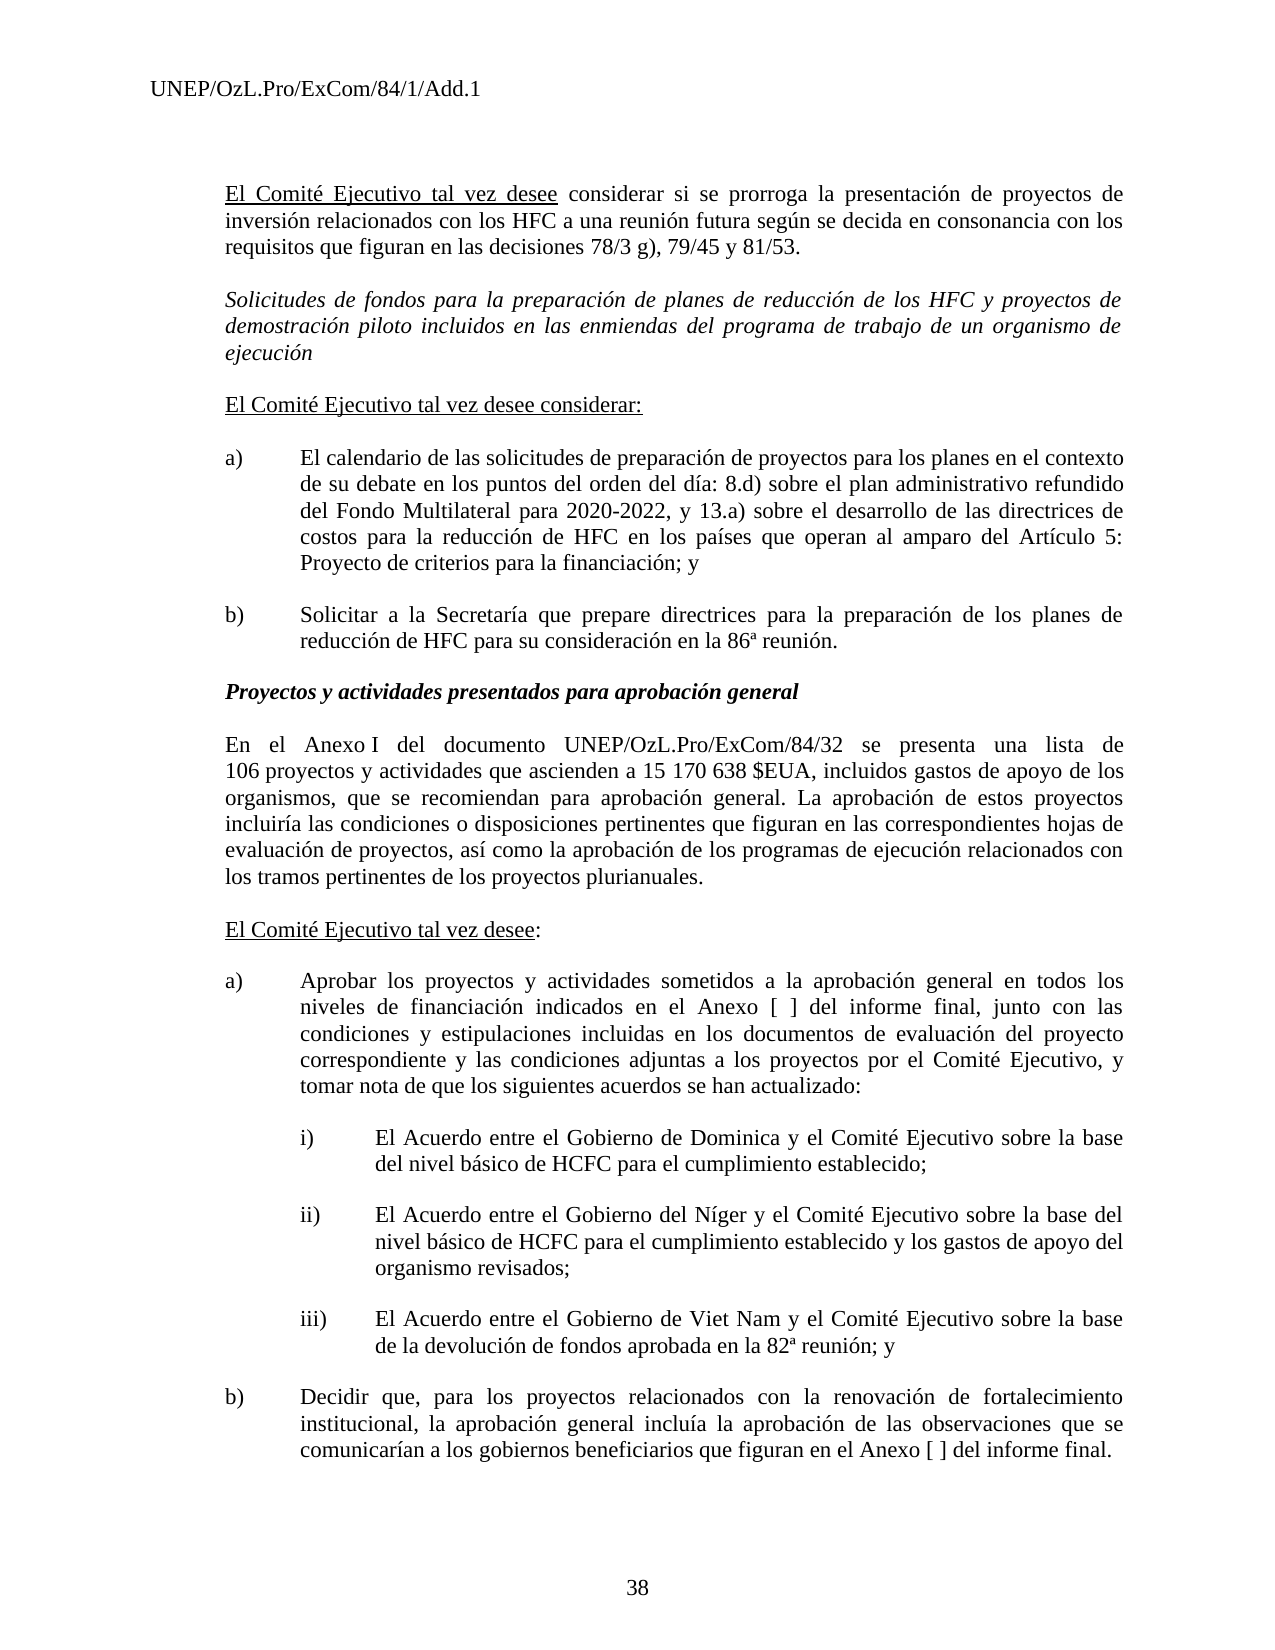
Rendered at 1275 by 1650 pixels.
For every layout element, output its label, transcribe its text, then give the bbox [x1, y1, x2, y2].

subtitle El Acuerdo entre el Gobierno de Viet Nam y el Comité Ejecutivo sobre la base de la devolución de fondos aprobada en la 82ª reunión; y [300, 1306, 1125, 1358]
subtitle Aprobar los proyectos y actividades sometidos a la aprobación general en todos los niveles de financiación indicados en el Anexo [ ] del informe final, junto con las condiciones y estipulaciones incluidas en los documentos de evaluación del proyecto correspondiente y las condiciones adjuntas a los proyectos por el Comité Ejecutivo, y tomar nota de que los siguientes acuerdos se han actualizado: [225, 967, 1125, 1099]
subtitle El Acuerdo entre el Gobierno de Dominica y el Comité Ejecutivo sobre la base del nivel básico de HCFC para el cumplimiento establecido; [300, 1124, 1125, 1176]
text Proyectos y actividades presentados para aprobación general [225, 678, 1125, 705]
subtitle Solicitar a la Secretaría que prepare directrices para la preparación de los planes de reducción de HFC para su consideración en la 86ª reunión. [225, 601, 1125, 653]
text Solicitudes de fondos para la preparación de planes de reducción de los HFC y proyectos de demostración piloto incluidos en las enmiendas del programa de trabajo de un organismo de ejecución [225, 286, 1125, 365]
subtitle El calendario de las solicitudes de preparación de proyectos para los planes en el contexto de su debate en los puntos del orden del día: 8.d) sobre el plan administrativo refundido del Fondo Multilateral para 2020-2022, y 13.a) sobre el desarrollo de las directrices de costos para la reducción de HFC en los países que operan al amparo del Artículo 5: Proyecto de criterios para la financiación; y [225, 444, 1125, 576]
subtitle Decidir que, para los proyectos relacionados con la renovación de fortalecimiento institucional, la aprobación general incluía la aprobación de las observaciones que se comunicarían a los gobiernos beneficiarios que figuran en el Anexo [ ] del informe final. [225, 1383, 1125, 1462]
text El Comité Ejecutivo tal vez desee considerar si se prorroga la presentación de proyectos de inversión relacionados con los HFC a una reunión futura según se decida en consonancia con los requisitos que figuran en las decisiones 78/3 g), 79/45 y 81/53. [225, 180, 1125, 259]
text En el Anexo I del documento UNEP/OzL.Pro/ExCom/84/32 se presenta una lista de 106 proyectos y actividades que ascienden a 15 170 638 $EUA, incluidos gastos de apoyo de los organismos, que se recomiendan para aprobación general. La aprobación de estos proyectos incluiría las condiciones o disposiciones pertinentes que figuran en las correspondientes hojas de evaluación de proyectos, así como la aprobación de los programas de ejecución relacionados con los tramos pertinentes de los proyectos plurianuales. [225, 731, 1125, 889]
text El Comité Ejecutivo tal vez desee considerar: [225, 391, 1125, 418]
subtitle El Acuerdo entre el Gobierno del Níger y el Comité Ejecutivo sobre la base del nivel básico de HCFC para el cumplimiento establecido y los gastos de apoyo del organismo revisados; [300, 1201, 1125, 1281]
text El Comité Ejecutivo tal vez desee: [225, 916, 1125, 942]
